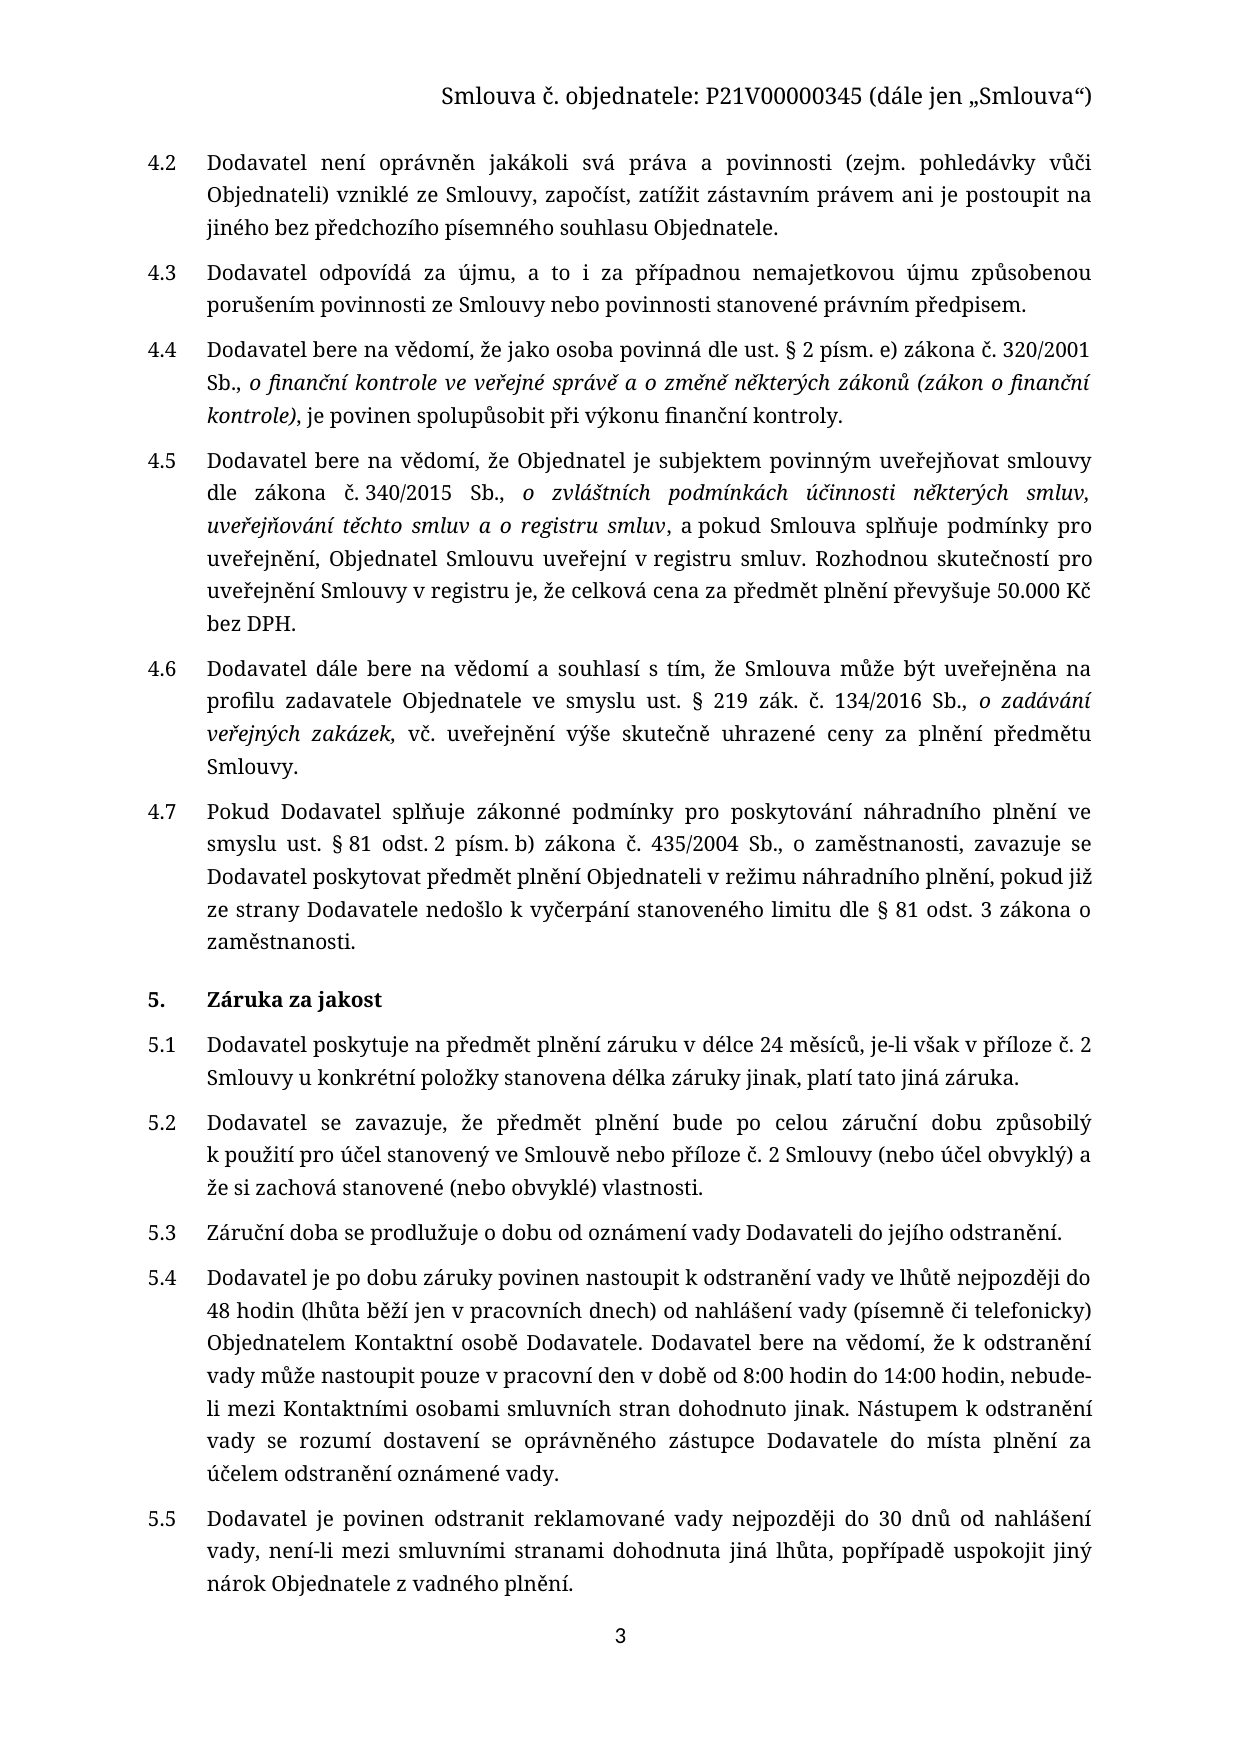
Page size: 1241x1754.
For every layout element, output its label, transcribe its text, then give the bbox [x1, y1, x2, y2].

list Dodavatel dále bere na vědomí a souhlasí s tím, že Smlouva může být uveřejněna na profilu zadavatele Objednatele ve smyslu ust. § 219 zák. č. 134/2016 Sb., o zadávání veřejných zakázek, vč. uveřejnění výše skutečně uhrazené ceny za plnění předmětu Smlouvy. [148, 654, 1093, 780]
list Dodavatel odpovídá za újmu, a to i za případnou nemajetkovou újmu způsobenou porušením povinnosti ze Smlouvy nebo povinnosti stanovené právním předpisem. [148, 258, 1093, 319]
list Dodavatel bere na vědomí, že Objednatel je subjektem povinným uveřejňovat smlouvy dle zákona č. 340/2015 Sb., o zvláštních podmínkách účinnosti některých smluv, uveřejňování těchto smluv a o registru smluv, a pokud Smlouva splňuje podmínky pro uveřejnění, Objednatel Smlouvu uveřejní v registru smluv. Rozhodnou skutečností pro uveřejnění Smlouvy v registru je, že celková cena za předmět plnění převyšuje 50.000 Kč bez DPH. [148, 446, 1093, 637]
list Dodavatel bere na vědomí, že jako osoba povinná dle ust. § 2 písm. e) zákona č. 320/2001 Sb., o finanční kontrole ve veřejné správě a o změně některých zákonů (zákon o finanční kontrole), je povinen spolupůsobit při výkonu finanční kontroly. [148, 336, 1093, 429]
list Dodavatel poskytuje na předmět plnění záruku v délce 24 měsíců, je-li však v příloze č. 2 Smlouvy u konkrétní položky stanovena délka záruky jinak, platí tato jiná záruka. [148, 1030, 1093, 1091]
list Dodavatel se zavazuje, že předmět plnění bude po celou záruční dobu způsobilý k použití pro účel stanovený ve Smlouvě nebo příloze č. 2 Smlouvy (nebo účel obvyklý) a že si zachová stanovené (nebo obvyklé) vlastnosti. [148, 1108, 1093, 1201]
list Záruční doba se prodlužuje o dobu od oznámení vady Dodavateli do jejího odstranění. [148, 1218, 1093, 1247]
list Dodavatel není oprávněn jakákoli svá práva a povinnosti (zejm. pohledávky vůči Objednateli) vzniklé ze Smlouvy, započíst, zatížit zástavním právem ani je postoupit na jiného bez předchozího písemného souhlasu Objednatele. [148, 148, 1093, 241]
list Dodavatel je povinen odstranit reklamované vady nejpozději do 30 dnů od nahlášení vady, není-li mezi smluvními stranami dohodnuta jiná lhůta, popřípadě uspokojit jiný nárok Objednatele z vadného plnění. [148, 1504, 1093, 1598]
list Pokud Dodavatel splňuje zákonné podmínky pro poskytování náhradního plnění ve smyslu ust. § 81 odst. 2 písm. b) zákona č. 435/2004 Sb., o zaměstnanosti, zavazuje se Dodavatel poskytovat předmět plnění Objednateli v režimu náhradního plnění, pokud již ze strany Dodavatele nedošlo k vyčerpání stanoveného limitu dle § 81 odst. 3 zákona o zaměstnanosti. [148, 797, 1093, 956]
list Záruka za jakost [148, 985, 1093, 1013]
list Dodavatel je po dobu záruky povinen nastoupit k odstranění vady ve lhůtě nejpozději do 48 hodin (lhůta běží jen v pracovních dnech) od nahlášení vady (písemně či telefonicky) Objednatelem Kontaktní osobě Dodavatele. Dodavatel bere na vědomí, že k odstranění vady může nastoupit pouze v pracovní den v době od 8:00 hodin do 14:00 hodin, nebude-li mezi Kontaktními osobami smluvních stran dohodnuto jinak. Nástupem k odstranění vady se rozumí dostavení se oprávněného zástupce Dodavatele do místa plnění za účelem odstranění oznámené vady. [148, 1263, 1093, 1487]
